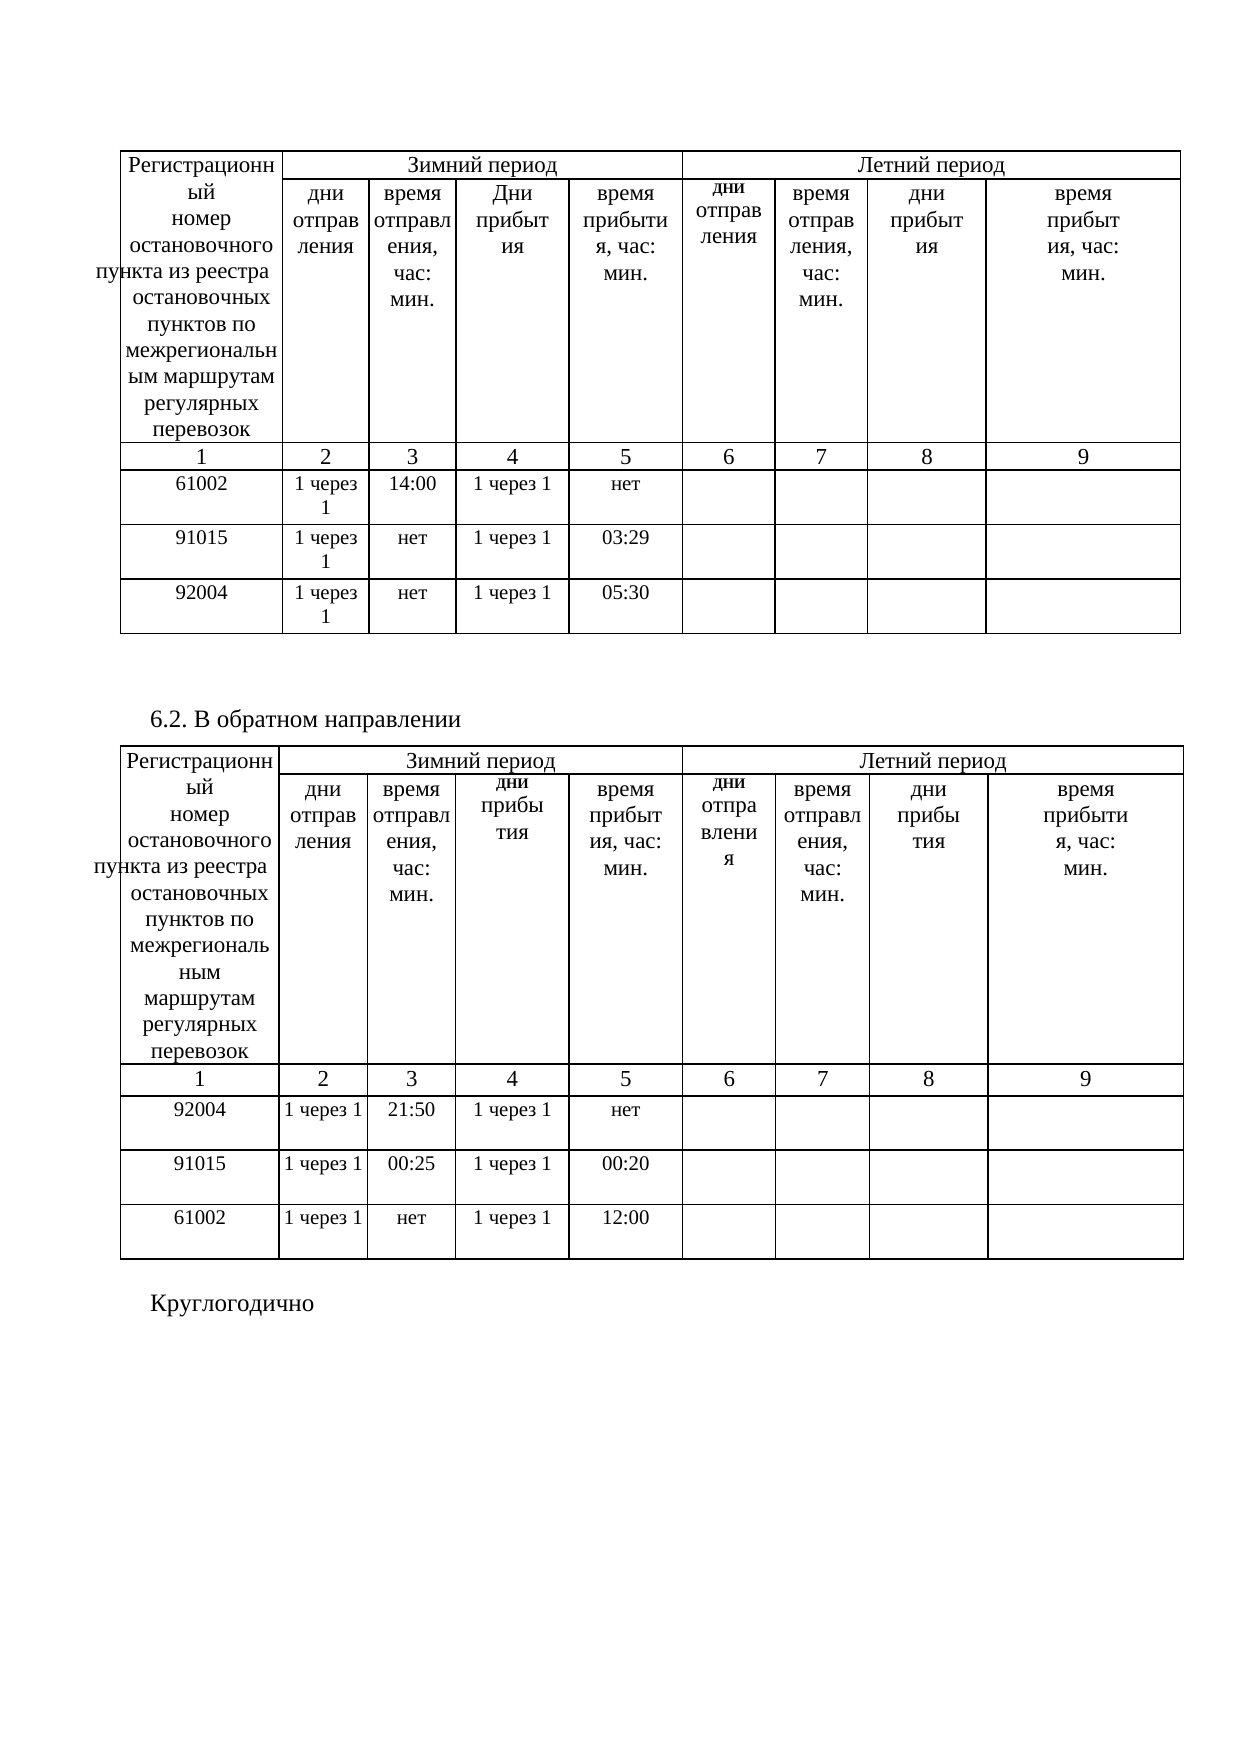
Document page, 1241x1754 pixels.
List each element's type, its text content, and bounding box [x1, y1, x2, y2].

table_cell [989, 1151, 1183, 1204]
table_cell 4 [456, 1065, 568, 1095]
table_cell время прибыт ия, час: мин. [570, 775, 682, 1063]
table_cell 6 [683, 1065, 775, 1095]
table_cell 21:50 [368, 1097, 455, 1149]
table_cell [776, 1151, 869, 1204]
table_cell [870, 1151, 987, 1204]
table_cell [776, 471, 867, 524]
table_cell 92004 [121, 580, 282, 632]
table_cell 1 через 1 [283, 471, 368, 524]
table_cell 6 [683, 443, 774, 469]
table_cell время отправл ения, час: мин. [370, 180, 455, 441]
table_cell 8 [868, 443, 985, 469]
table_cell 8 [870, 1065, 987, 1095]
table_cell 4 [457, 443, 568, 469]
table_cell 1 через 1 [457, 525, 568, 578]
table_cell [683, 525, 774, 578]
table_cell 00:20 [570, 1151, 682, 1204]
table_cell 1 через 1 [457, 580, 568, 632]
table_cell 91015 [121, 525, 282, 578]
text Круглогодично [150, 1288, 1090, 1317]
table_cell 05:30 [570, 580, 682, 632]
table_cell 1 [121, 443, 282, 469]
table_cell Дни прибыт ия [457, 180, 568, 441]
table_header Регистрационный номер остановочного пункта из реестра остановочных пунктов по межрегиональным маршрутам регулярных перевозок [121, 152, 282, 441]
table_cell время прибыти я, час: мин. [989, 775, 1183, 1063]
table_cell 92004 [121, 1097, 278, 1149]
table_cell 7 [776, 443, 867, 469]
table_cell 1 через 1 [456, 1205, 568, 1258]
table_cell дни отправ ления [283, 180, 368, 441]
table_cell 1 через 1 [283, 580, 368, 632]
table_cell ДНИ отпра влени я [683, 775, 775, 1063]
table_cell 1 через 1 [456, 1151, 568, 1204]
table_cell [868, 525, 985, 578]
table_cell время отправл ения, час: мин. [776, 775, 869, 1063]
table_header Летний период [683, 747, 1183, 773]
table_cell время прибыти я, час: мин. [570, 180, 682, 441]
table_cell дни прибыт ия [868, 180, 985, 441]
table_cell [683, 1151, 775, 1204]
table_cell ДНИ прибы тия [456, 775, 568, 1063]
table_header Зимний период [280, 747, 682, 773]
table_cell 91015 [121, 1151, 278, 1204]
table_cell [776, 1097, 869, 1149]
table_cell 9 [987, 443, 1180, 469]
table_cell [683, 1097, 775, 1149]
table_cell нет [570, 1097, 682, 1149]
table_cell [776, 580, 867, 632]
table_cell 61002 [121, 471, 282, 524]
table_cell [776, 525, 867, 578]
table_header Летний период [683, 152, 1180, 178]
text 6.2. В обратном направлении [150, 704, 1090, 733]
table_cell 12:00 [570, 1205, 682, 1258]
table_cell 1 через 1 [456, 1097, 568, 1149]
table_cell дни прибы тия [870, 775, 987, 1063]
table_cell нет [368, 1205, 455, 1258]
table_cell 2 [280, 1065, 367, 1095]
table_cell [870, 1205, 987, 1258]
table_cell 14:00 [370, 471, 455, 524]
table_cell [868, 580, 985, 632]
table_cell 1 через 1 [457, 471, 568, 524]
table_cell [683, 471, 774, 524]
table_cell 03:29 [570, 525, 682, 578]
table_cell 1 через 1 [280, 1097, 367, 1149]
table_cell [683, 1205, 775, 1258]
table_cell 5 [570, 1065, 682, 1095]
table_cell 1 через 1 [283, 525, 368, 578]
table_cell [868, 471, 985, 524]
table_cell 61002 [121, 1205, 278, 1258]
table_cell время отправ ления, час: мин. [776, 180, 867, 441]
table_cell нет [370, 525, 455, 578]
table_cell ДНИ отправ ления [683, 180, 774, 441]
table_cell [776, 1205, 869, 1258]
table_header Регистрационный номер остановочного пункта из реестра остановочных пунктов по межрегиональным маршрутам регулярных перевозок [121, 747, 278, 1063]
table_cell [989, 1097, 1183, 1149]
table_cell 7 [776, 1065, 869, 1095]
table_cell 3 [370, 443, 455, 469]
table_cell время отправл ения, час: мин. [368, 775, 455, 1063]
table_cell время прибыт ия, час: мин. [987, 180, 1180, 441]
table_cell 1 через 1 [280, 1205, 367, 1258]
table_cell 9 [989, 1065, 1183, 1095]
table_cell 1 [121, 1065, 278, 1095]
table_cell [683, 580, 774, 632]
table_cell [987, 525, 1180, 578]
table_cell 2 [283, 443, 368, 469]
table_cell дни отправ ления [280, 775, 367, 1063]
table_cell 1 через 1 [280, 1151, 367, 1204]
table_cell 00:25 [368, 1151, 455, 1204]
table_cell 3 [368, 1065, 455, 1095]
table_cell [989, 1205, 1183, 1258]
table_cell нет [570, 471, 682, 524]
table_cell [870, 1097, 987, 1149]
table_cell 5 [570, 443, 682, 469]
table_cell [987, 471, 1180, 524]
table_cell [987, 580, 1180, 632]
table_cell нет [370, 580, 455, 632]
table_header Зимний период [283, 152, 682, 178]
